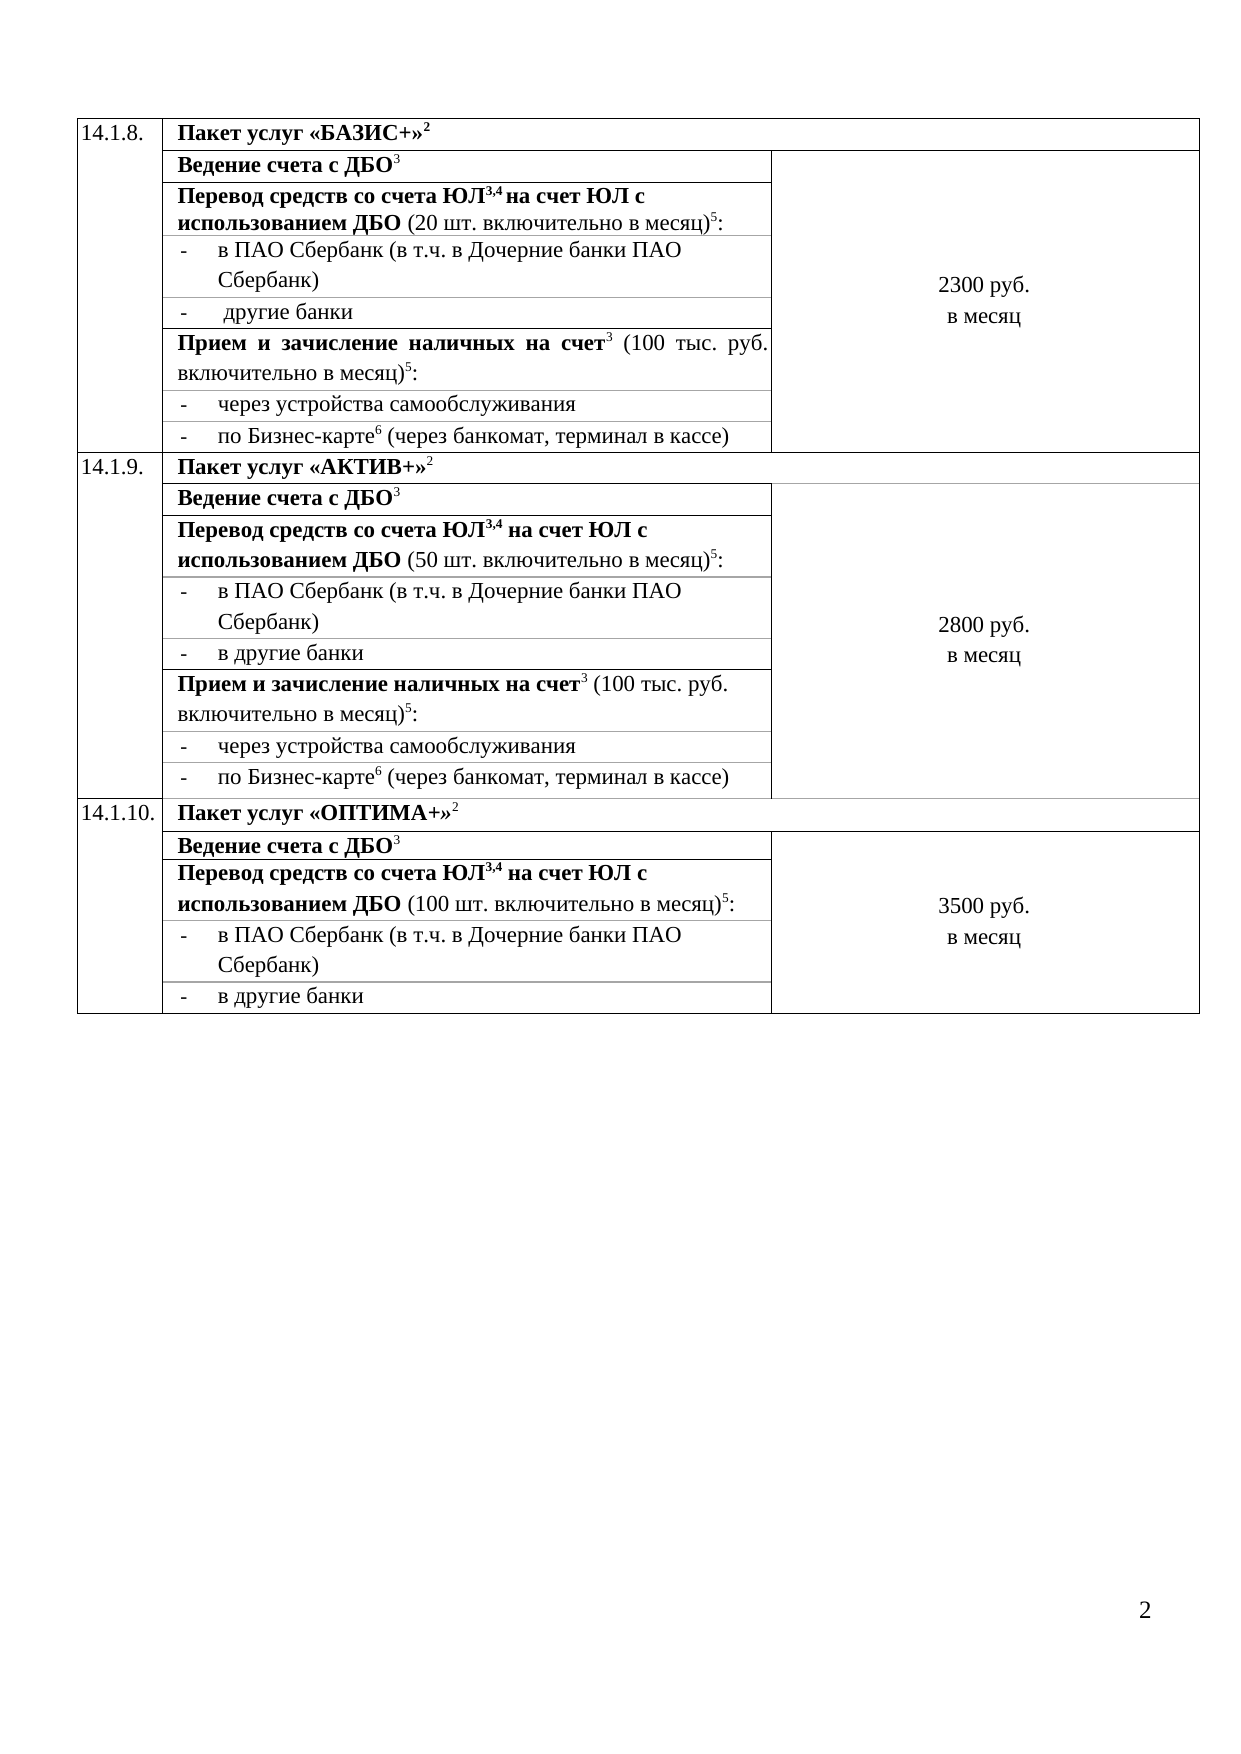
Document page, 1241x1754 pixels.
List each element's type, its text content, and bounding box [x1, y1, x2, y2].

table_cell Перевод средств со счета ЮЛ3,4 на счет ЮЛ с использованием ДБО (50 шт. включительно в месяц)5: [163, 516, 771, 576]
table_cell Прием и зачисление наличных на счет3 (100 тыс. руб. включительно в месяц)5: [163, 329, 771, 389]
table_cell 14.1.10. [78, 799, 162, 1013]
table_cell другие банки [163, 298, 771, 328]
table_cell 2300 руб. в месяц [772, 151, 1199, 452]
table_cell Пакет услуг «ОПТИМА+»2 [163, 799, 1199, 831]
table_cell 3500 руб. в месяц [772, 832, 1199, 1013]
table_cell по Бизнес-карте6 (через банкомат, терминал в кассе) [163, 422, 771, 452]
table_cell Пакет услуг «АКТИВ+»2 [163, 453, 1199, 483]
table_cell в другие банки [163, 639, 771, 669]
table_cell Ведение счета с ДБО3 [163, 151, 771, 182]
table_cell по Бизнес-карте6 (через банкомат, терминал в кассе) [163, 763, 771, 798]
table_cell в другие банки [163, 983, 771, 1013]
table_cell в ПАО Сбербанк (в т.ч. в Дочерние банки ПАО Сбербанк) [163, 236, 771, 297]
table_cell 14.1.9. [78, 453, 162, 798]
table_cell через устройства самообслуживания [163, 391, 771, 421]
table_cell 2800 руб. в месяц [772, 484, 1199, 798]
table_header 14.1.8. [78, 119, 162, 452]
table_cell в ПАО Сбербанк (в т.ч. в Дочерние банки ПАО Сбербанк) [163, 921, 771, 981]
table_cell Перевод средств со счета ЮЛ3,4 на счет ЮЛ с использованием ДБО (100 шт. включительно в месяц)5: [163, 860, 771, 920]
table_cell Ведение счета с ДБО3 [163, 832, 771, 858]
table_cell Перевод средств со счета ЮЛ3,4 на счет ЮЛ с использованием ДБО (20 шт. включительно в месяц)5: [163, 183, 771, 235]
table_cell в ПАО Сбербанк (в т.ч. в Дочерние банки ПАО Сбербанк) [163, 578, 771, 638]
table_cell через устройства самообслуживания [163, 732, 771, 762]
table_header Пакет услуг «БАЗИС+»2 [163, 119, 1199, 150]
table_cell Ведение счета с ДБО3 [163, 484, 771, 515]
table_cell Прием и зачисление наличных на счет3 (100 тыс. руб. включительно в месяц)5: [163, 670, 771, 731]
